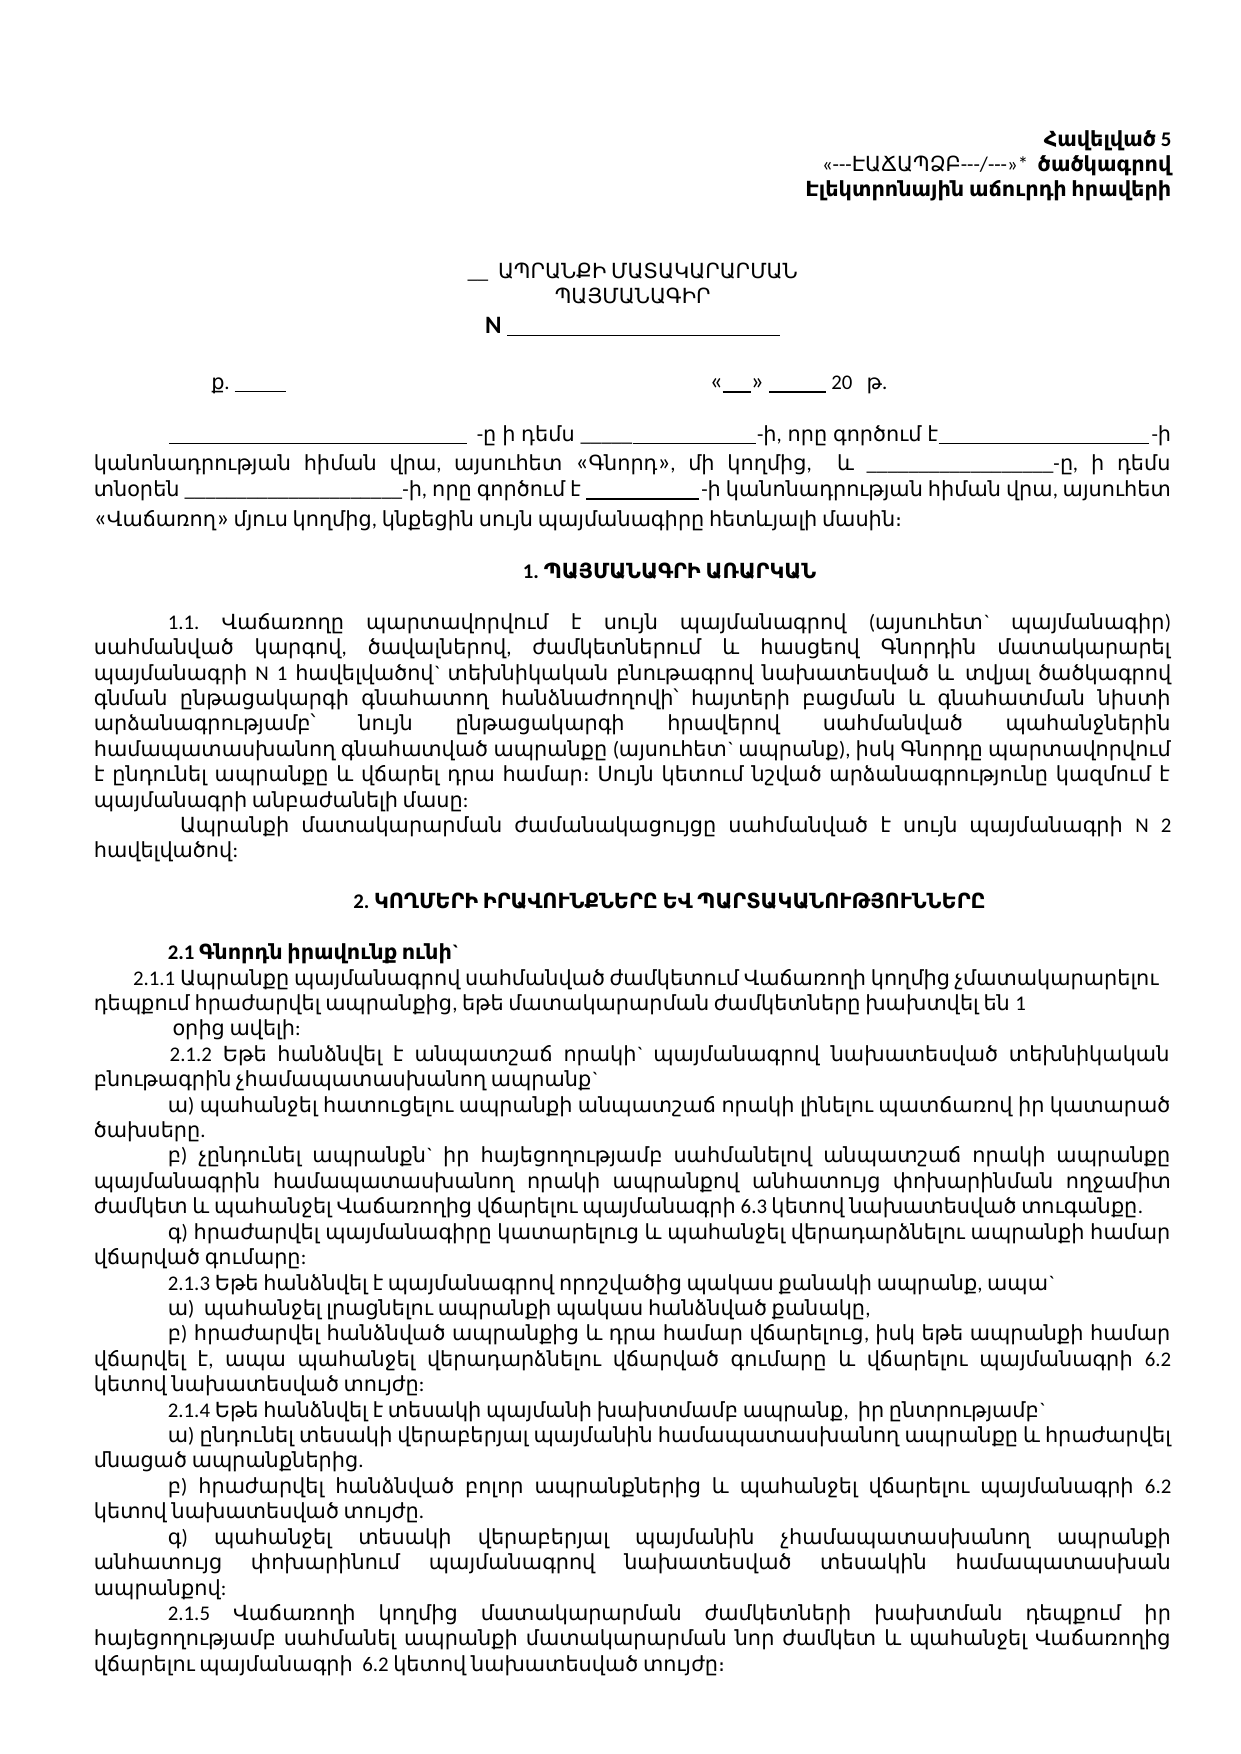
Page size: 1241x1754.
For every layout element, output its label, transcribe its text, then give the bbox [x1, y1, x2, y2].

text գ) հրաժարվել պայմանագիրը կատարելուց և պահանջել վերադարձնելու ապրանքի համար վճարված գումարը: [94, 1219, 1171, 1270]
text Հավելված 5 [94, 126, 1171, 151]
text 2.1.3 Եթե հանձնվել է պայմանագրով որոշվածից պակաս քանակի ապրանք, ապա` [94, 1270, 1171, 1295]
text ք. « » 20 թ. [94, 365, 1171, 395]
text ա) պահանջել լրացնելու ապրանքի պակաս հանձնված քանակը, [94, 1295, 1171, 1321]
text 2. ԿՈՂՄԵՐԻ ԻՐԱՎՈՒՆՔՆԵՐԸ ԵՎ ՊԱՐՏԱԿԱՆՈՒԹՅՈՒՆՆԵՐԸ [94, 888, 1171, 914]
text բ) չընդունել ապրանքն` իր հայեցողությամբ սահմանելով անպատշաճ որակի ապրանքը պայմանագրին համապատասխանող որակի ապրանքով անհատույց փոխարինման ողջամիտ ժամկետ և պահանջել Վաճառողից վճարելու պայմանագրի 6.3 կետով նախատեսված տուգանքը. [94, 1143, 1171, 1219]
text 2.1.4 Եթե հանձնվել է տեսակի պայմանի խախտմամբ ապրանք, իր ընտրությամբ` [94, 1397, 1171, 1422]
text ա) ընդունել տեսակի վերաբերյալ պայմանին համապատասխանող ապրանքը և հրաժարվել մնացած ապրանքներից. [94, 1422, 1171, 1473]
text 1.1. Վաճառողը պարտավորվում է սույն պայմանագրով (այսուհետ` պայմանագիր) սահմանված կարգով, ծավալներով, ժամկետներում և հասցեով Գնորդին մատակարարել պայմանագրի N 1 հավելվածով` տեխնիկական բնութագրով նախատեսված և տվյալ ծածկագրով գնման ընթացակարգի գնահատող հանձնաժողովի՝ հայտերի բացման և գնահատման նիստի արձանագրությամբ՝ նույն ընթացակարգի հրավերով սահմանված պահանջներին համապատասխանող գնահատված ապրանքը (այսուհետ` ապրանք), իսկ Գնորդը պարտավորվում է ընդունել ապրանքը և վճարել դրա համար։ Սույն կետում նշված արձանագրությունը կազմում է պայմանագրի անբաժանելի մասը: [94, 609, 1171, 812]
text N [79, 309, 1171, 339]
text Ապրանքի մատակարարման ժամանակացույցը սահմանված է սույն պայմանագրի N 2 հավելվածով: [94, 812, 1171, 863]
text օրից ավելի: [94, 1016, 1171, 1041]
text 2.1 Գնորդն իրավունք ունի` [94, 939, 1171, 965]
text Էլեկտրոնային աճուրդի հրավերի [94, 177, 1171, 202]
text 2.1.1 Ապրանքը պայմանագրով սահմանված ժամկետում Վաճառողի կողմից չմատակարարելու դեպքում հրաժարվել ապրանքից, եթե մատակարարման ժամկետները խախտվել են 1 [94, 965, 1171, 1016]
text գ) պահանջել տեսակի վերաբերյալ պայմանին չհամապատասխանող ապրանքի անհատույց փոխարինում պայմանագրով նախատեսված տեսակին համապատասխան ապրանքով: [94, 1524, 1171, 1600]
text բ) հրաժարվել հանձնված ապրանքից և դրա համար վճարելուց, իսկ եթե ապրանքի համար վճարվել է, ապա պահանջել վերադարձնելու վճարված գումարը և վճարելու պայմանագրի 6.2 կետով նախատեսված տույժը: [94, 1321, 1171, 1397]
text ա) պահանջել հատուցելու ապրանքի անպատշաճ որակի լինելու պատճառով իր կատարած ծախսերը. [94, 1092, 1171, 1143]
text 1. ՊԱՅՄԱՆԱԳՐԻ ԱՌԱՐԿԱՆ [94, 558, 1171, 583]
text «---ԷԱՃԱՊՁԲ---/---»* ծածկագրով [94, 151, 1171, 177]
text 2.1.2 Եթե հանձնվել է անպատշաճ որակի` պայմանագրով նախատեսված տեխնիկական բնութագրին չհամապատասխանող ապրանք` [94, 1041, 1171, 1092]
text բ) հրաժարվել հանձնված բոլոր ապրանքներից և պահանջել վճարելու պայմանագրի 6.2 կետով նախատեսված տույժը. [94, 1473, 1171, 1524]
text __ ԱՊՐԱՆՔԻ ՄԱՏԱԿԱՐԱՐՄԱՆ [79, 258, 1171, 283]
text ՊԱՅՄԱՆԱԳԻՐ [79, 283, 1171, 309]
text 2.1.5 Վաճառողի կողմից մատակարարման ժամկետների խախտման դեպքում իր հայեցողությամբ սահմանել ապրանքի մատակարարման նոր ժամկետ և պահանջել Վաճառողից վճարելու պայմանագրի 6.2 կետով նախատեսված տույժը։ [94, 1600, 1171, 1676]
text -ը ի դեմս _____ -ի, որը գործում է -ի կանոնադրության հիման վրա, այսուհետ «Գնորդ», մի կողմից, և __________________-ը, ի դեմս տնօրեն _____________________-ի, որը գործում է -ի կանոնադրության հիման վրա, այսուհետ «Վաճառող» մյուս կողմից, կնքեցին սույն պայմանագիրը հետևյալի մասին։ [94, 421, 1171, 533]
